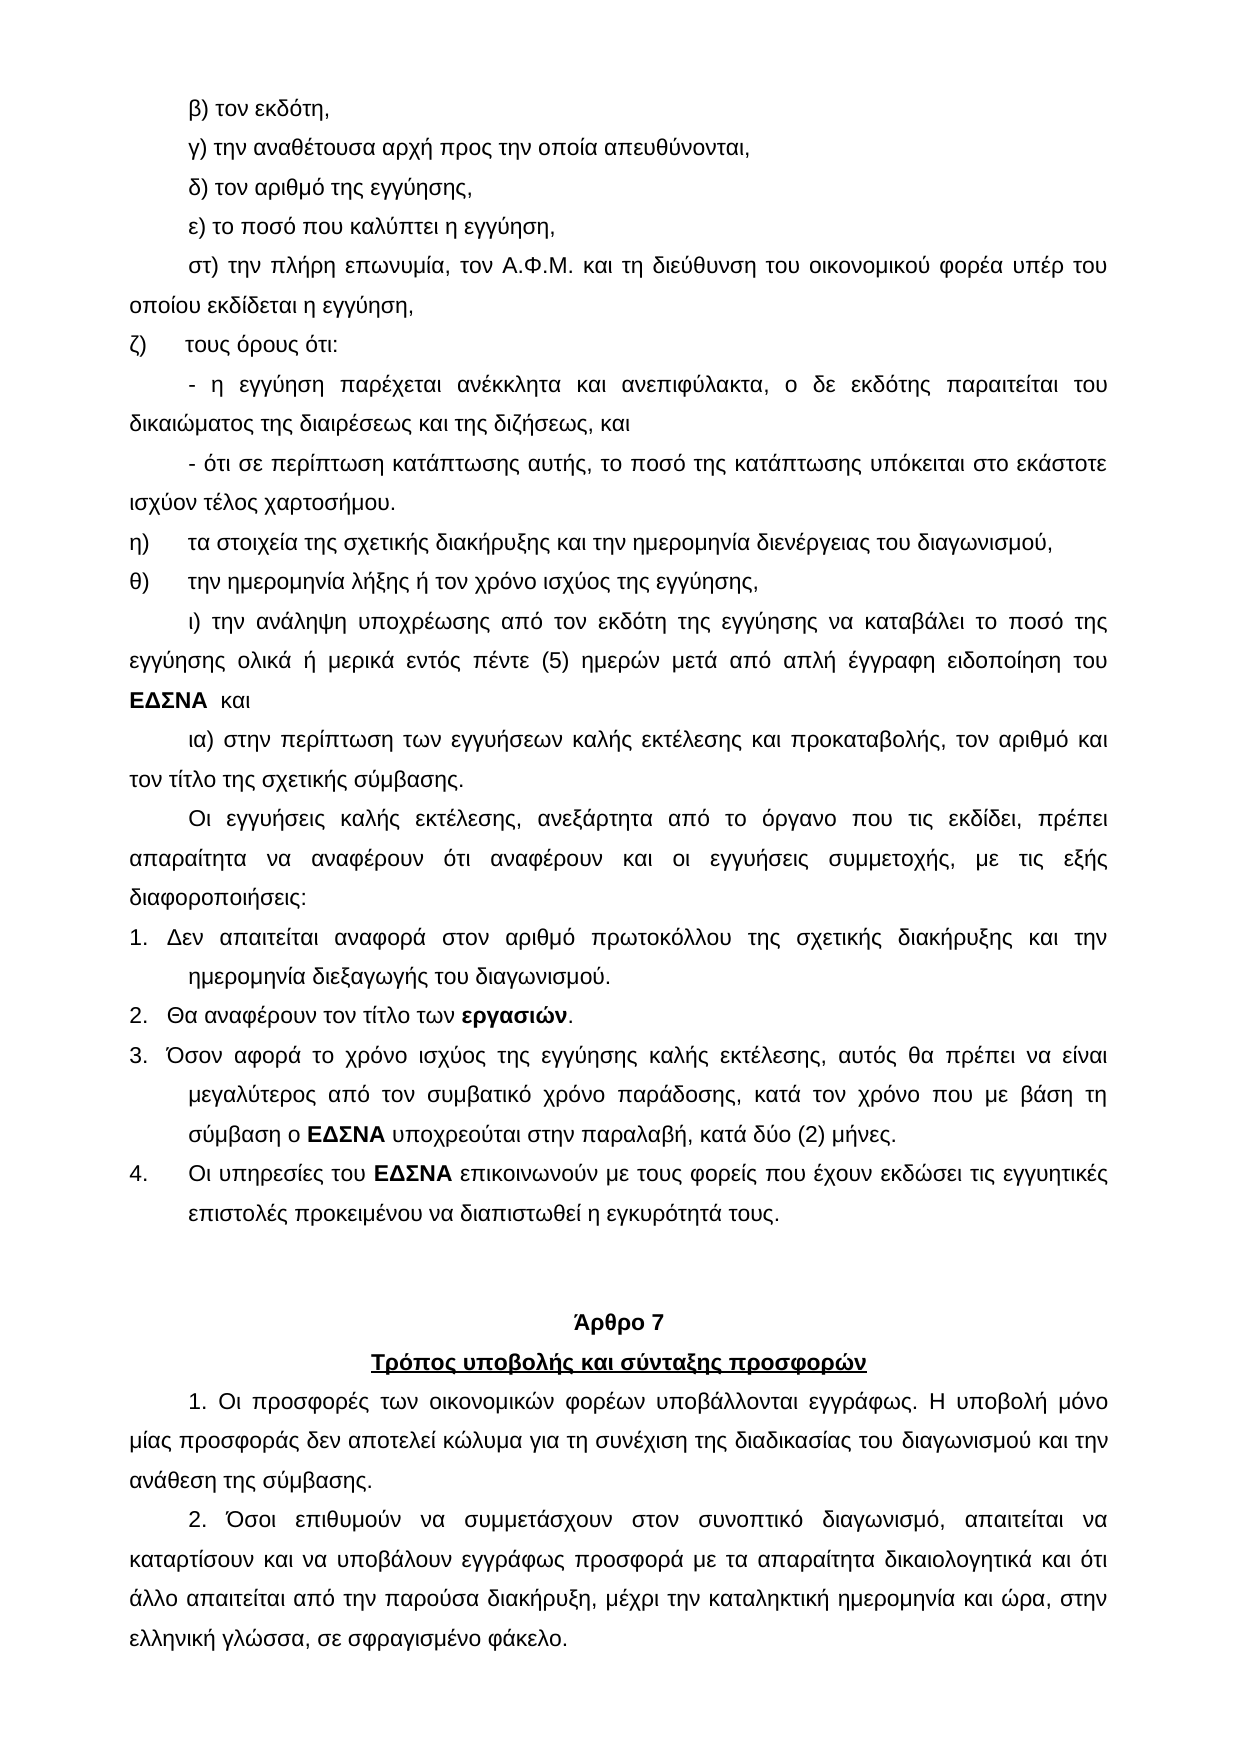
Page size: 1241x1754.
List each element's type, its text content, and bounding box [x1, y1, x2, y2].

text θ) την ημερομηνία λήξης ή τον χρόνο ισχύος της εγγύησης, [129, 568, 1109, 594]
text Τρόπος υποβολής και σύνταξης προσφορών [129, 1348, 1109, 1375]
text η) τα στοιχεία της σχετικής διακήρυξης και την ημερομηνία διενέργειας του διαγωνισμού, [129, 529, 1109, 555]
text Οι εγγυήσεις καλής εκτέλεσης, ανεξάρτητα από το όργανο που τις εκδίδει, πρέπει απαραίτητα να αναφέρουν ότι αναφέρουν και οι εγγυήσεις συμμετοχής, με τις εξής διαφοροποιήσεις: [129, 805, 1109, 910]
text γ) την αναθέτουσα αρχή προς την οποία απευθύνονται, [129, 134, 1109, 160]
list Δεν απαιτείται αναφορά στον αριθμό πρωτοκόλλου της σχετικής διακήρυξης και την ημερομηνία διεξαγωγής του διαγωνισμού. [129, 923, 1109, 989]
text 1. Οι προσφορές των οικονομικών φορέων υποβάλλονται εγγράφως. Η υποβολή μόνο μίας προσφοράς δεν αποτελεί κώλυμα για τη συνέχιση της διαδικασίας του διαγωνισμού και την ανάθεση της σύμβασης. [129, 1388, 1109, 1493]
text 2. Όσοι επιθυμούν να συμμετάσχουν στον συνοπτικό διαγωνισμό, απαιτείται να καταρτίσουν και να υποβάλουν εγγράφως προσφορά με τα απαραίτητα δικαιολογητικά και ότι άλλο απαιτείται από την παρούσα διακήρυξη, μέχρι την καταληκτική ημερομηνία και ώρα, στην ελληνική γλώσσα, σε σφραγισμένο φάκελο. [129, 1506, 1109, 1651]
text στ) την πλήρη επωνυμία, τον Α.Φ.Μ. και τη διεύθυνση του οικονομικού φορέα υπέρ του οποίου εκδίδεται η εγγύηση, [129, 252, 1109, 318]
list Οι υπηρεσίες του ΕΔΣΝΑ επικοινωνούν με τους φορείς που έχουν εκδώσει τις εγγυητικές επιστολές προκειμένου να διαπιστωθεί η εγκυρότητά τους. [129, 1160, 1109, 1226]
text β) τον εκδότη, [129, 94, 1109, 121]
text ζ) τους όρους ότι: [129, 331, 1109, 358]
text ι) την ανάληψη υποχρέωσης από τον εκδότη της εγγύησης να καταβάλει το ποσό της εγγύησης ολικά ή μερικά εντός πέντε (5) ημερών μετά από απλή έγγραφη ειδοποίηση του ΕΔΣΝΑ και [129, 608, 1109, 713]
list Όσον αφορά το χρόνο ισχύος της εγγύησης καλής εκτέλεσης, αυτός θα πρέπει να είναι μεγαλύτερος από τον συμβατικό χρόνο παράδοσης, κατά τον χρόνο που με βάση τη σύμβαση ο ΕΔΣΝΑ υποχρεούται στην παραλαβή, κατά δύο (2) μήνες. [129, 1042, 1109, 1147]
text δ) τον αριθμό της εγγύησης, [129, 173, 1109, 200]
list Θα αναφέρουν τον τίτλο των εργασιών. [129, 1002, 1109, 1029]
text - η εγγύηση παρέχεται ανέκκλητα και ανεπιφύλακτα, ο δε εκδότης παραιτείται του δικαιώματος της διαιρέσεως και της διζήσεως, και [129, 371, 1109, 437]
text Άρθρο 7 [129, 1309, 1109, 1335]
text ε) το ποσό που καλύπτει η εγγύηση, [129, 213, 1109, 239]
text ια) στην περίπτωση των εγγυήσεων καλής εκτέλεσης και προκαταβολής, τον αριθμό και τον τίτλο της σχετικής σύμβασης. [129, 726, 1109, 792]
text - ότι σε περίπτωση κατάπτωσης αυτής, το ποσό της κατάπτωσης υπόκειται στο εκάστοτε ισχύον τέλος χαρτοσήμου. [129, 450, 1109, 516]
